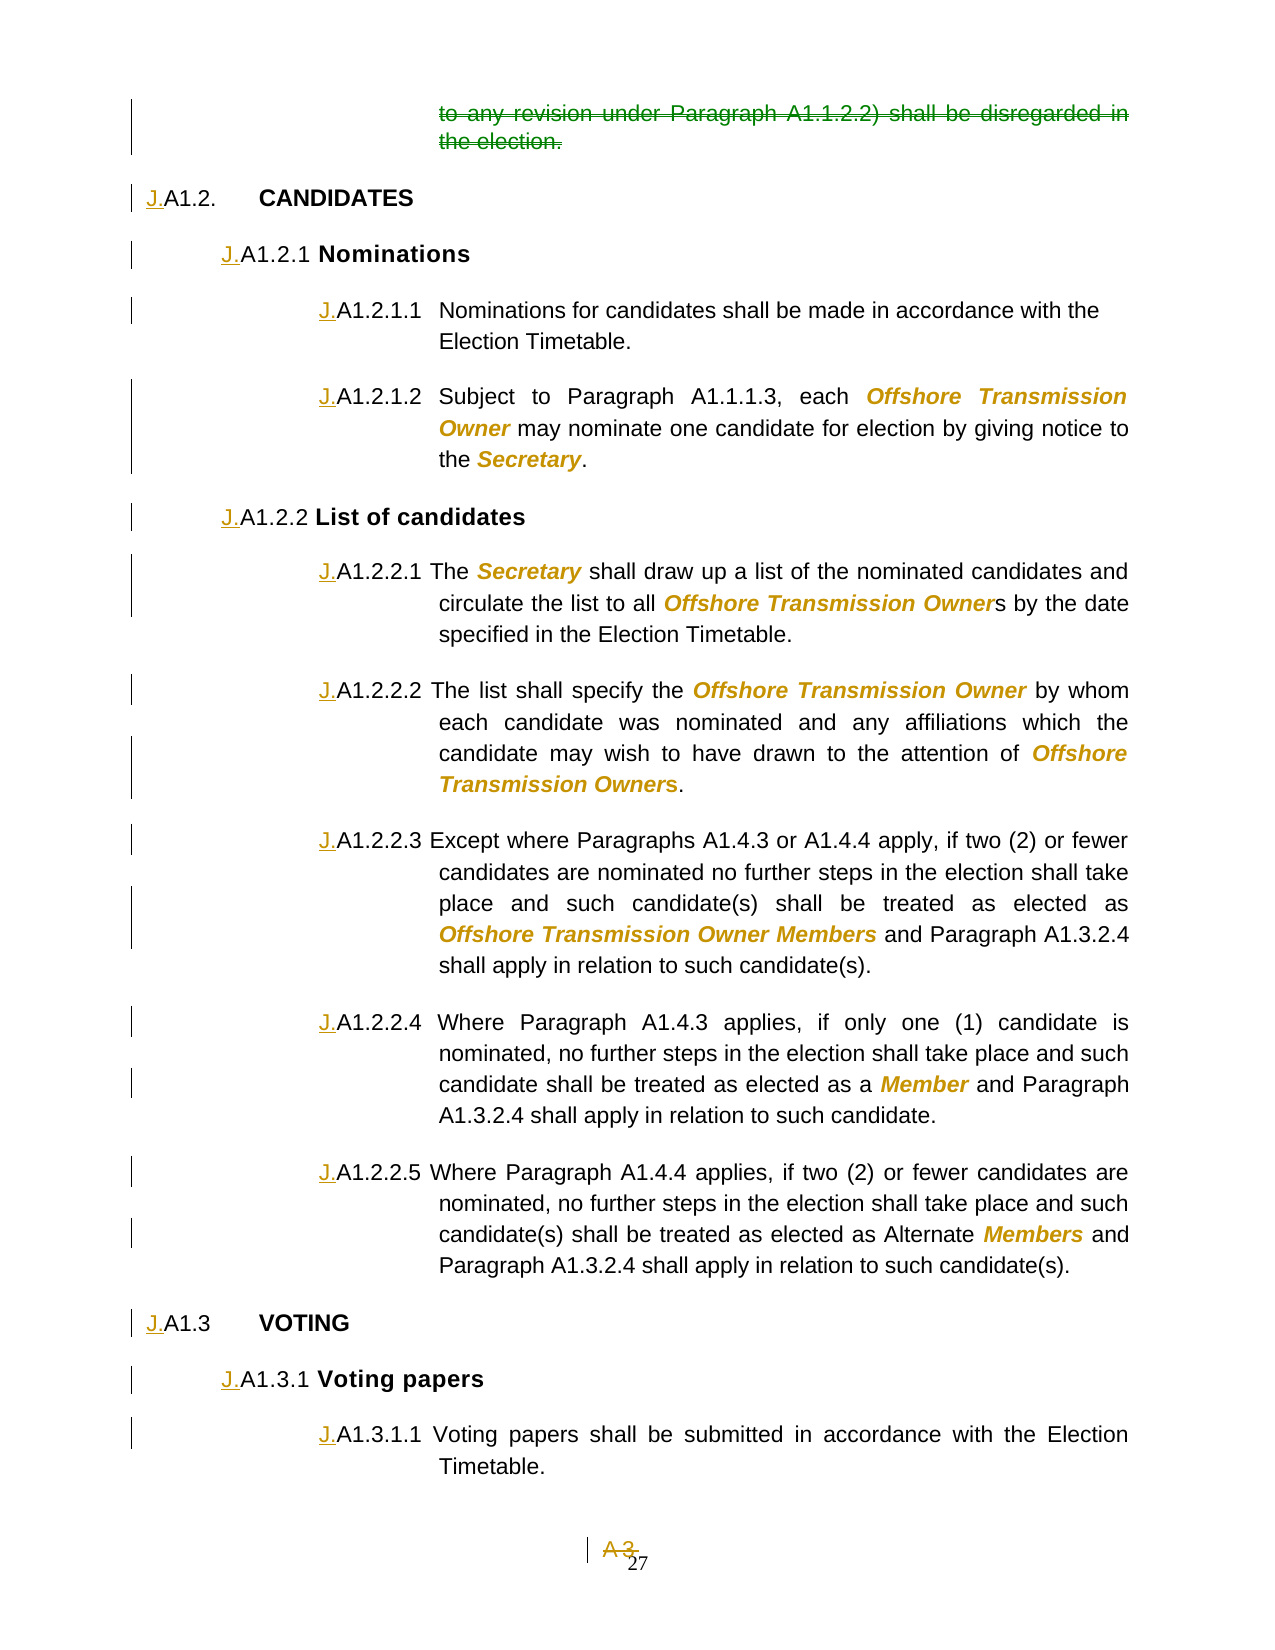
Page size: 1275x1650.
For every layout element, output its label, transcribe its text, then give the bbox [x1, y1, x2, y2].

text A1.2.1 Nominations [221, 241, 1129, 268]
text A1.3 VOTING [146, 1309, 1129, 1337]
text A1.2.1.1 Nominations for candidates shall be made in accordance with the [318, 297, 1129, 324]
text A1.2.2 List of candidates [221, 503, 1129, 531]
text A1.3.1.1 Voting papers shall be submitted in accordance with the Election Timetable. [318, 1417, 1129, 1480]
text A1.2.2.1 The Secretary shall draw up a list of the nominated candidates and circulate the list to all Offshore Transmission Owners by the date specified in the Election Timetable. [318, 554, 1129, 649]
text A1.2. CANDIDATES [146, 184, 1129, 212]
text A1.2.2.4 Where Paragraph A1.4.3 applies, if only one (1) candidate is nominated, no further steps in the election shall take place and such candidate shall be treated as elected as a Member and Paragraph A1.3.2.4 shall apply in relation to such candidate. [318, 1006, 1129, 1129]
text A1.2.1.2 Subject to Paragraph A1.1.1.3, each Offshore Transmission Owner may nominate one candidate for election by giving notice to the Secretary. [318, 379, 1129, 474]
text A1.3.1 Voting papers [221, 1366, 1129, 1393]
text Election Timetable. [438, 328, 1129, 355]
text A1.2.2.5 Where Paragraph A1.4.4 applies, if two (2) or fewer candidates are nominated, no further steps in the election shall take place and such candidate(s) shall be treated as elected as Alternate Members and Paragraph A1.3.2.4 shall apply in relation to such candidate(s). [318, 1156, 1129, 1279]
text A1.2.2.2 The list shall specify the Offshore Transmission Owner by whom each candidate was nominated and any affiliations which the candidate may wish to have drawn to the attention of Offshore Transmission Owners. [318, 674, 1129, 799]
text A1.2.2.3 Except where Paragraphs A1.4.3 or A1.4.4 apply, if two (2) or fewer candidates are nominated no further steps in the election shall take place and such candidate(s) shall be treated as elected as Offshore Transmission Owner Members and Paragraph A1.3.2.4 shall apply in relation to such candidate(s). [318, 824, 1129, 980]
